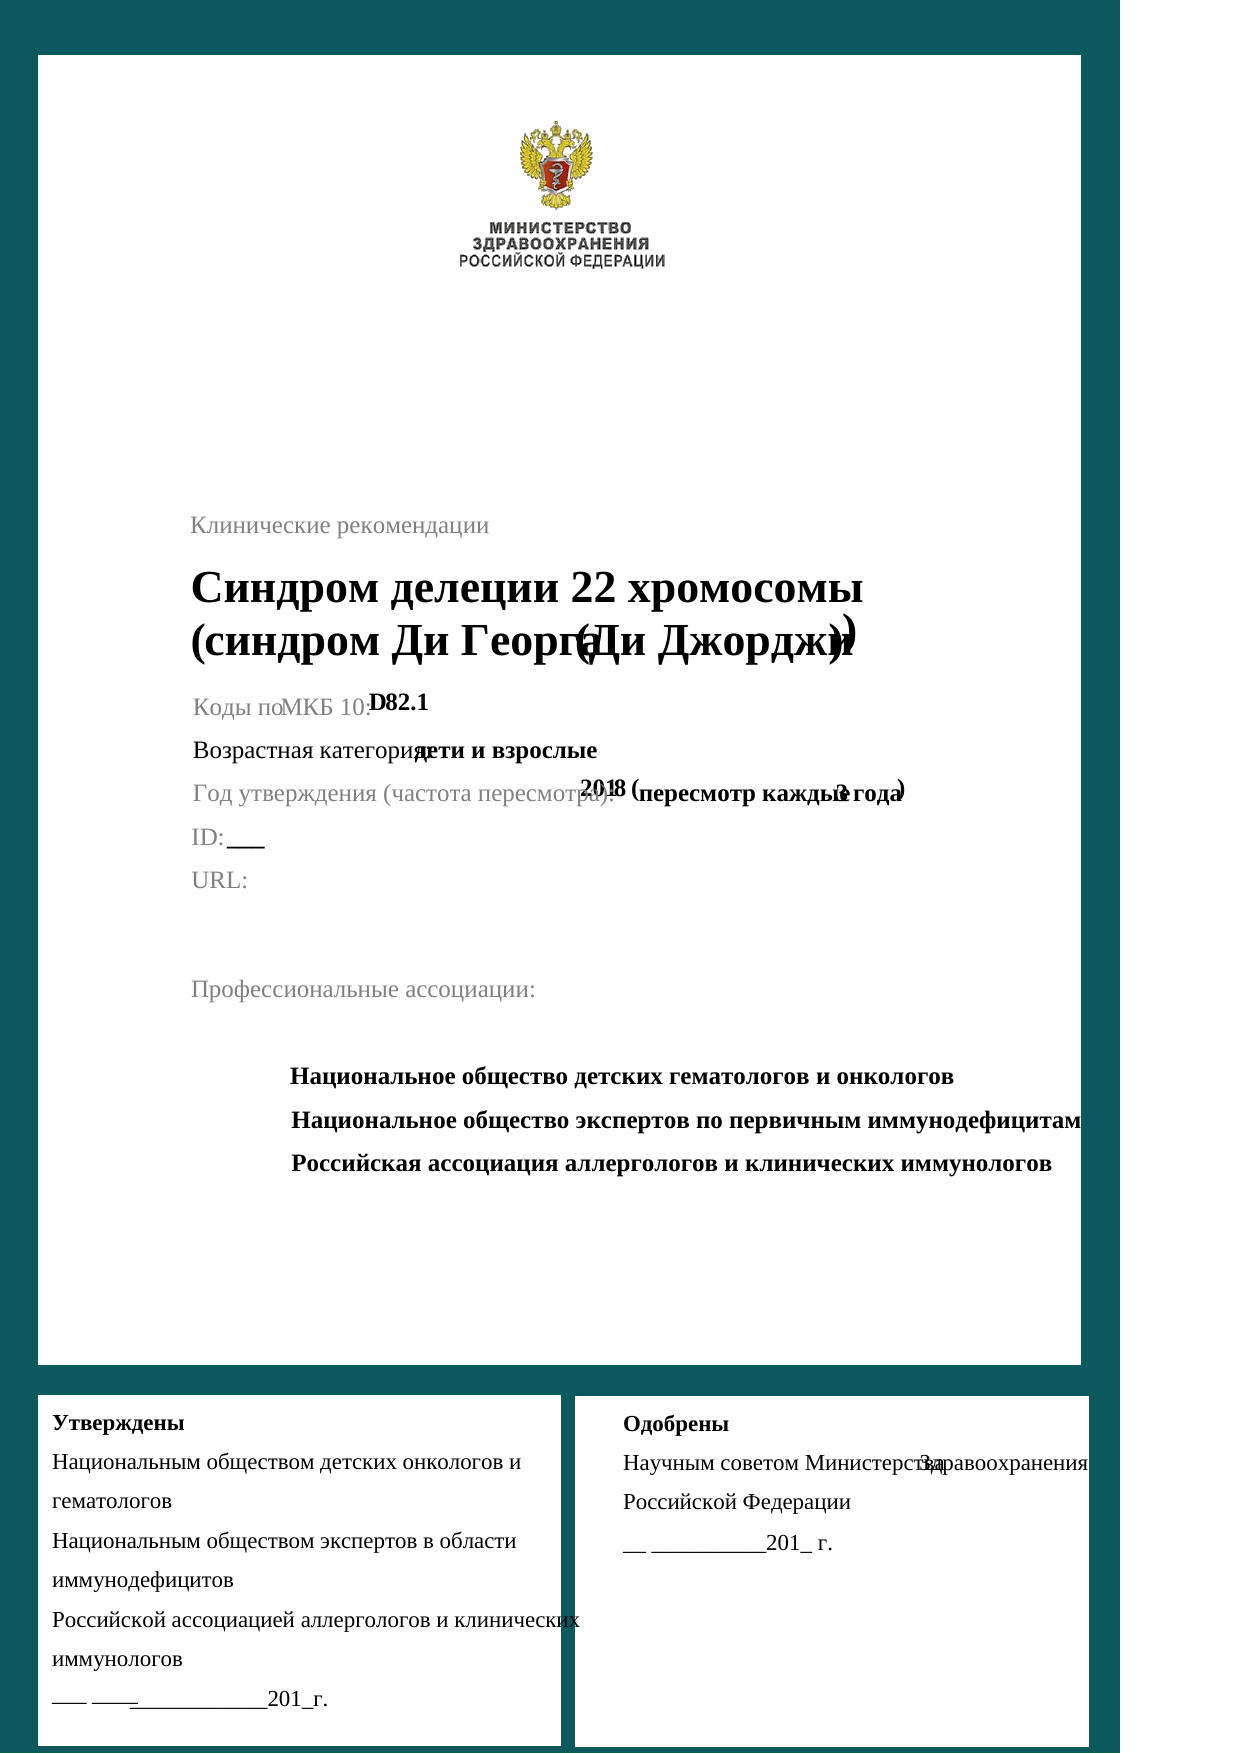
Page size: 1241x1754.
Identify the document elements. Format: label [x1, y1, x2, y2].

picture [38, 1403, 561, 1738]
picture [179, 686, 997, 812]
picture [176, 504, 474, 531]
picture [177, 968, 1040, 1169]
picture [340, 523, 345, 531]
picture [177, 820, 388, 915]
picture [456, 116, 667, 272]
picture [176, 548, 913, 668]
picture [575, 1404, 1089, 1739]
